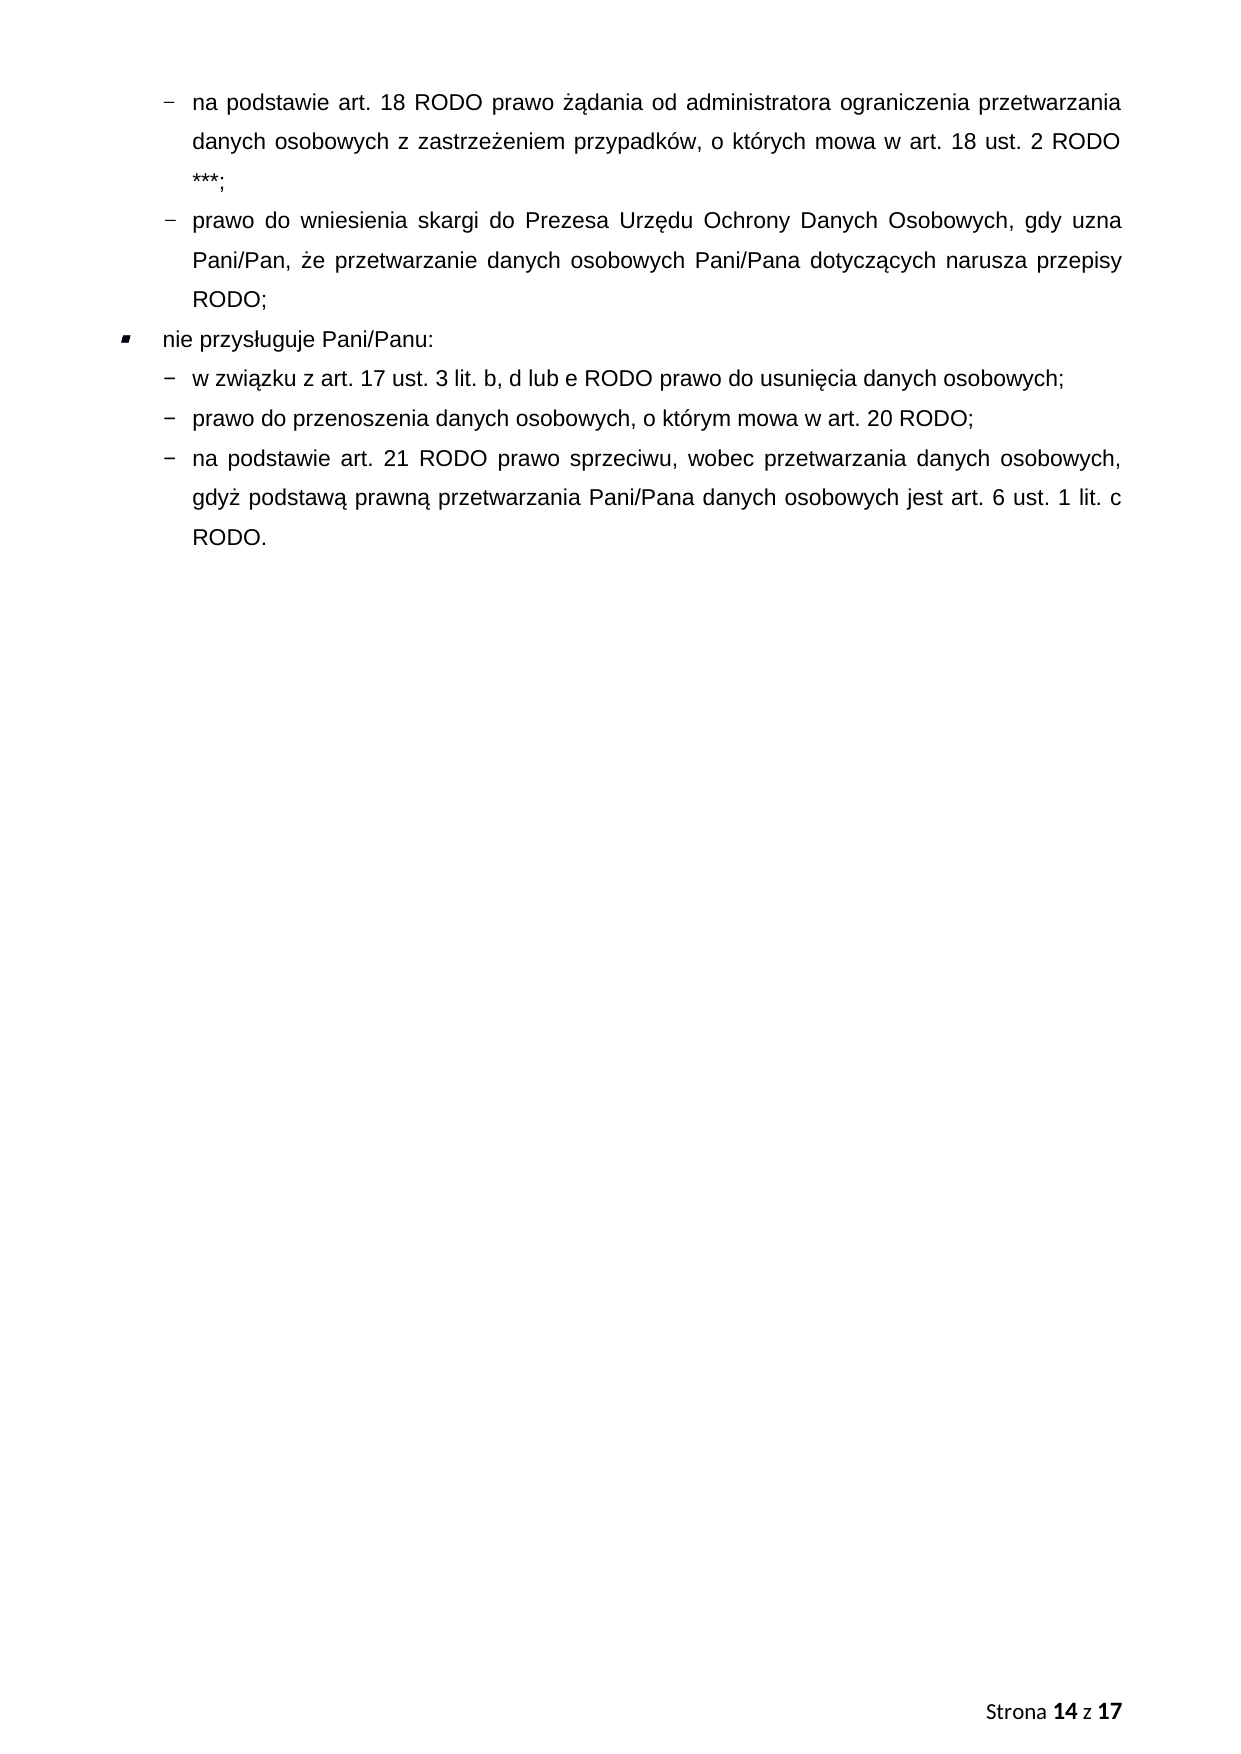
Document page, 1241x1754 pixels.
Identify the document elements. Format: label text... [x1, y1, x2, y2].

list w związku z art. 17 ust. 3 lit. b, d lub e RODO prawo do usunięcia danych osobowych; [162, 365, 1122, 392]
list nie przysługuje Pani/Panu: [118, 326, 1122, 352]
list na podstawie art. 18 RODO prawo żądania od administratora ograniczenia przetwarzania danych osobowych z zastrzeżeniem przypadków, o których mowa w art. 18 ust. 2 RODO ***; [162, 89, 1122, 194]
list prawo do przenoszenia danych osobowych, o którym mowa w art. 20 RODO; [162, 405, 1122, 431]
list prawo do wniesienia skargi do Prezesa Urzędu Ochrony Danych Osobowych, gdy uzna Pani/Pan, że przetwarzanie danych osobowych Pani/Pana dotyczących narusza przepisy RODO; [162, 207, 1122, 313]
list na podstawie art. 21 RODO prawo sprzeciwu, wobec przetwarzania danych osobowych, gdyż podstawą prawną przetwarzania Pani/Pana danych osobowych jest art. 6 ust. 1 lit. c RODO. [162, 444, 1122, 550]
